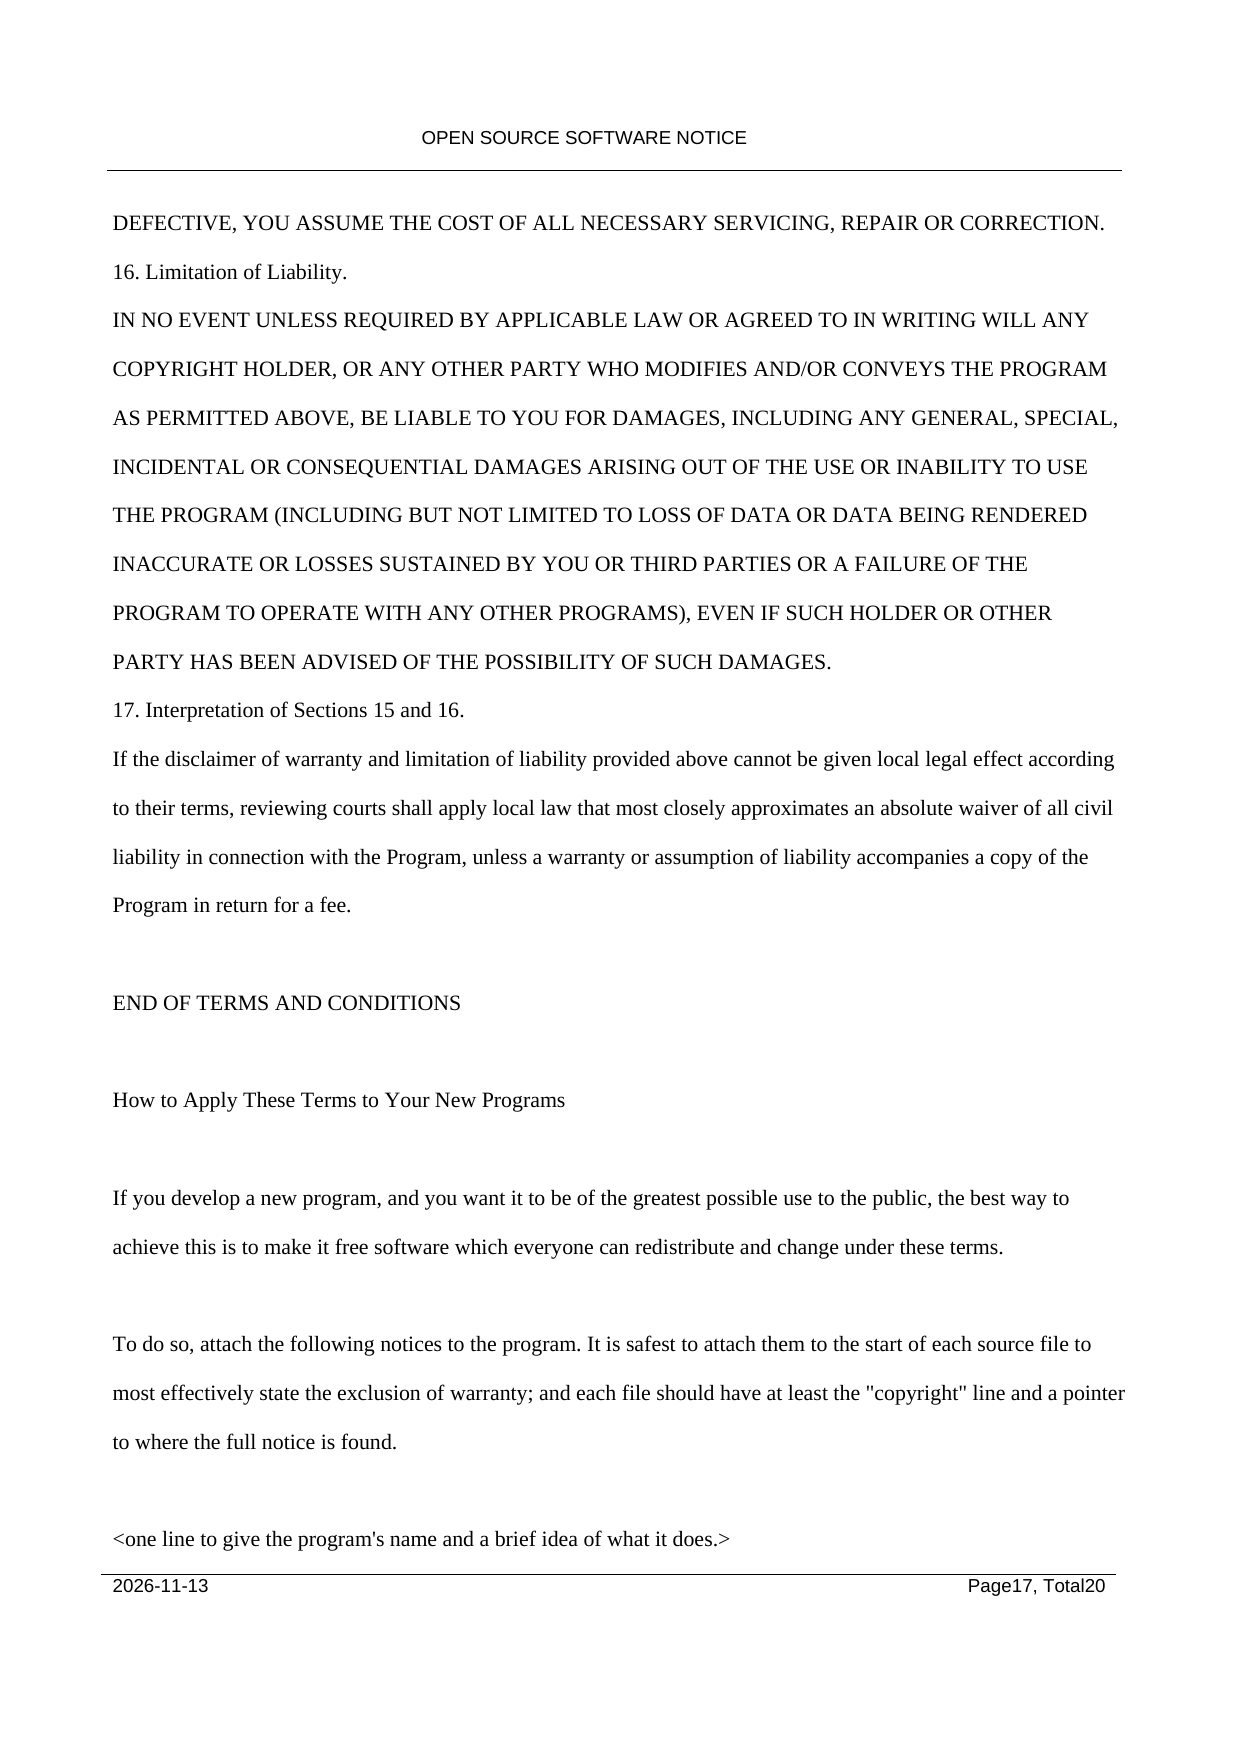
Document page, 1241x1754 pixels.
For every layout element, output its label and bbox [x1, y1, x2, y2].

text [112, 206, 1128, 1555]
